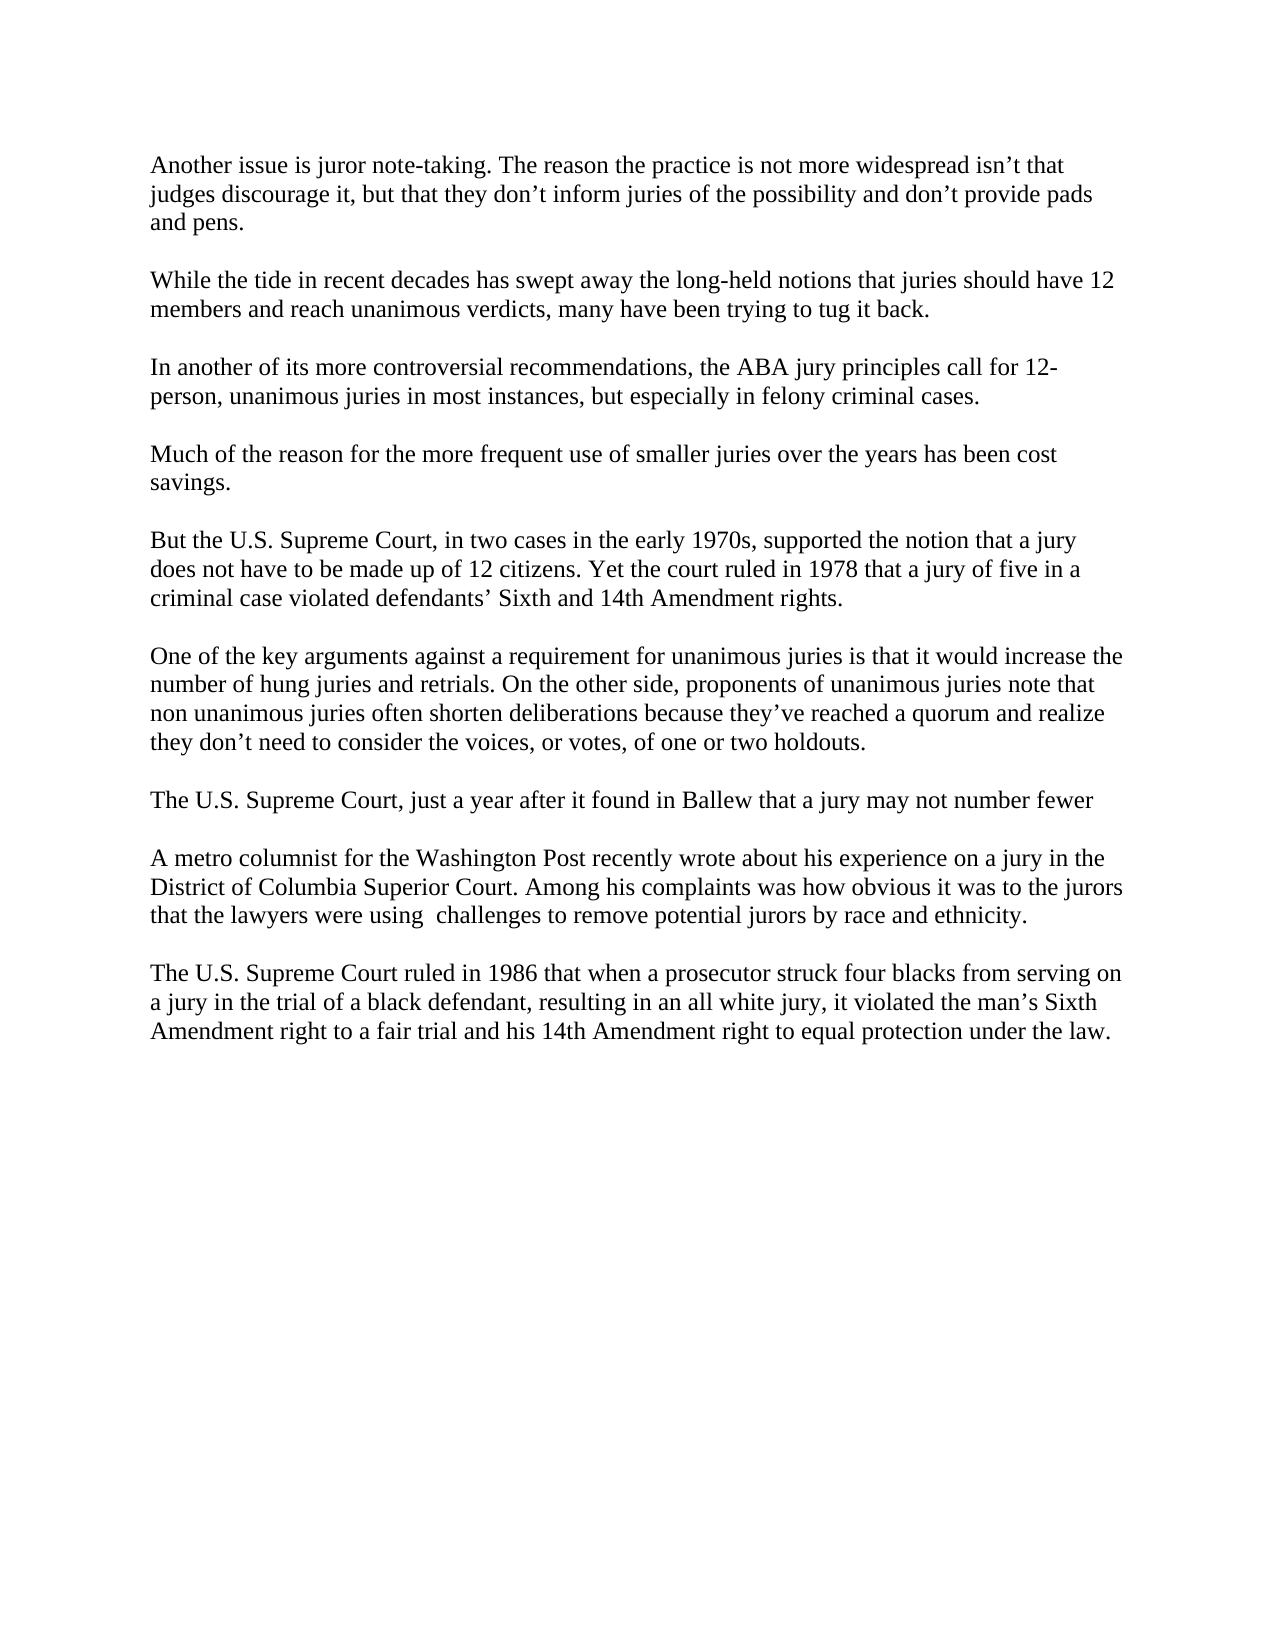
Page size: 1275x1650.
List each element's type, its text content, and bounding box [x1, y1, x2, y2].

text In another of its more controversial recommendations, the ABA jury principles call for 12-person, unanimous juries in most instances, but especially in felony criminal cases. [150, 352, 1125, 409]
text A metro columnist for the Washington Post recently wrote about his experience on a jury in the District of Columbia Superior Court. Among his complaints was how obvious it was to the jurors that the lawyers were using challenges to remove potential jurors by race and ethnicity. [150, 843, 1125, 929]
text Another issue is juror note-taking. The reason the practice is not more widespread isn’t that judges discourage it, but that they don’t inform juries of the possibility and don’t provide pads and pens. [150, 150, 1125, 236]
text The U.S. Supreme Court, just a year after it found in Ballew that a jury may not number fewer [150, 785, 1125, 814]
text While the tide in recent decades has swept away the long-held notions that juries should have 12 members and reach unanimous verdicts, many have been trying to tug it back. [150, 265, 1125, 323]
text The U.S. Supreme Court ruled in 1986 that when a prosecutor struck four blacks from serving on a jury in the trial of a black defendant, resulting in an all white jury, it violated the man’s Sixth Amendment right to a fair trial and his 14th Amendment right to equal protection under the law. [150, 958, 1125, 1044]
text But the U.S. Supreme Court, in two cases in the early 1970s, supported the notion that a jury does not have to be made up of 12 citizens. Yet the court ruled in 1978 that a jury of five in a criminal case violated defendants’ Sixth and 14th Amendment rights. [150, 525, 1125, 612]
text Much of the reason for the more frequent use of smaller juries over the years has been cost savings. [150, 439, 1125, 496]
text One of the key arguments against a requirement for unanimous juries is that it would increase the number of hung juries and retrials. On the other side, proponents of unanimous juries note that non unanimous juries often shorten deliberations because they’ve reached a quorum and realize they don’t need to consider the voices, or votes, of one or two holdouts. [150, 641, 1125, 756]
